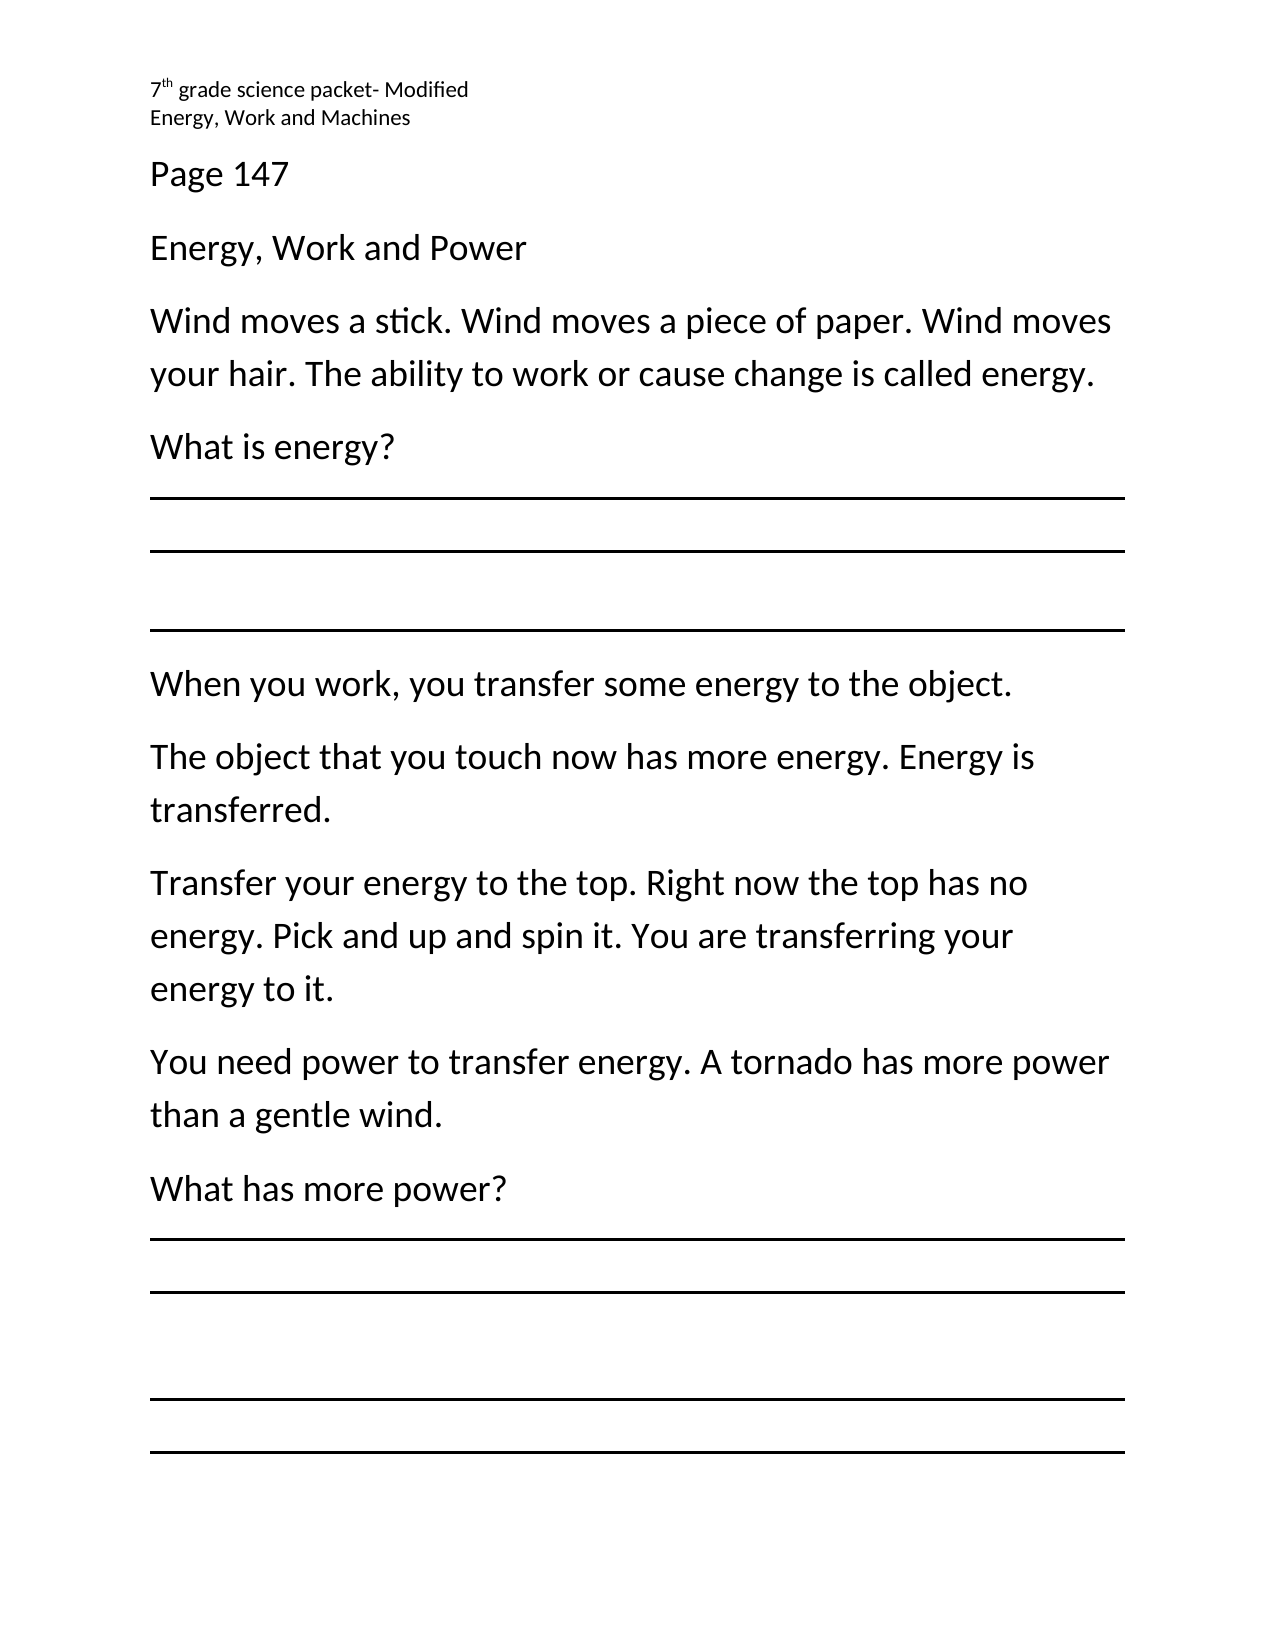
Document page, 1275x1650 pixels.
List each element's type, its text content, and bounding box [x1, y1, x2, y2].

text What is energy? [150, 423, 1125, 469]
text Page 147 [150, 150, 1125, 196]
text The object that you touch now has more energy. Energy is transferred. [150, 733, 1125, 832]
text You need power to transfer energy. A tornado has more power than a gentle wind. [150, 1038, 1125, 1137]
text Transfer your energy to the top. Right now the top has no energy. Pick and up and spin it. You are transferring your energy to it. [150, 859, 1125, 1011]
text When you work, you transfer some energy to the object. [150, 659, 1125, 705]
text Energy, Work and Power [150, 223, 1125, 269]
text What has more power? [150, 1164, 1125, 1210]
text Wind moves a stick. Wind moves a piece of paper. Wind moves your hair. The ability to work or cause change is called energy. [150, 297, 1125, 396]
